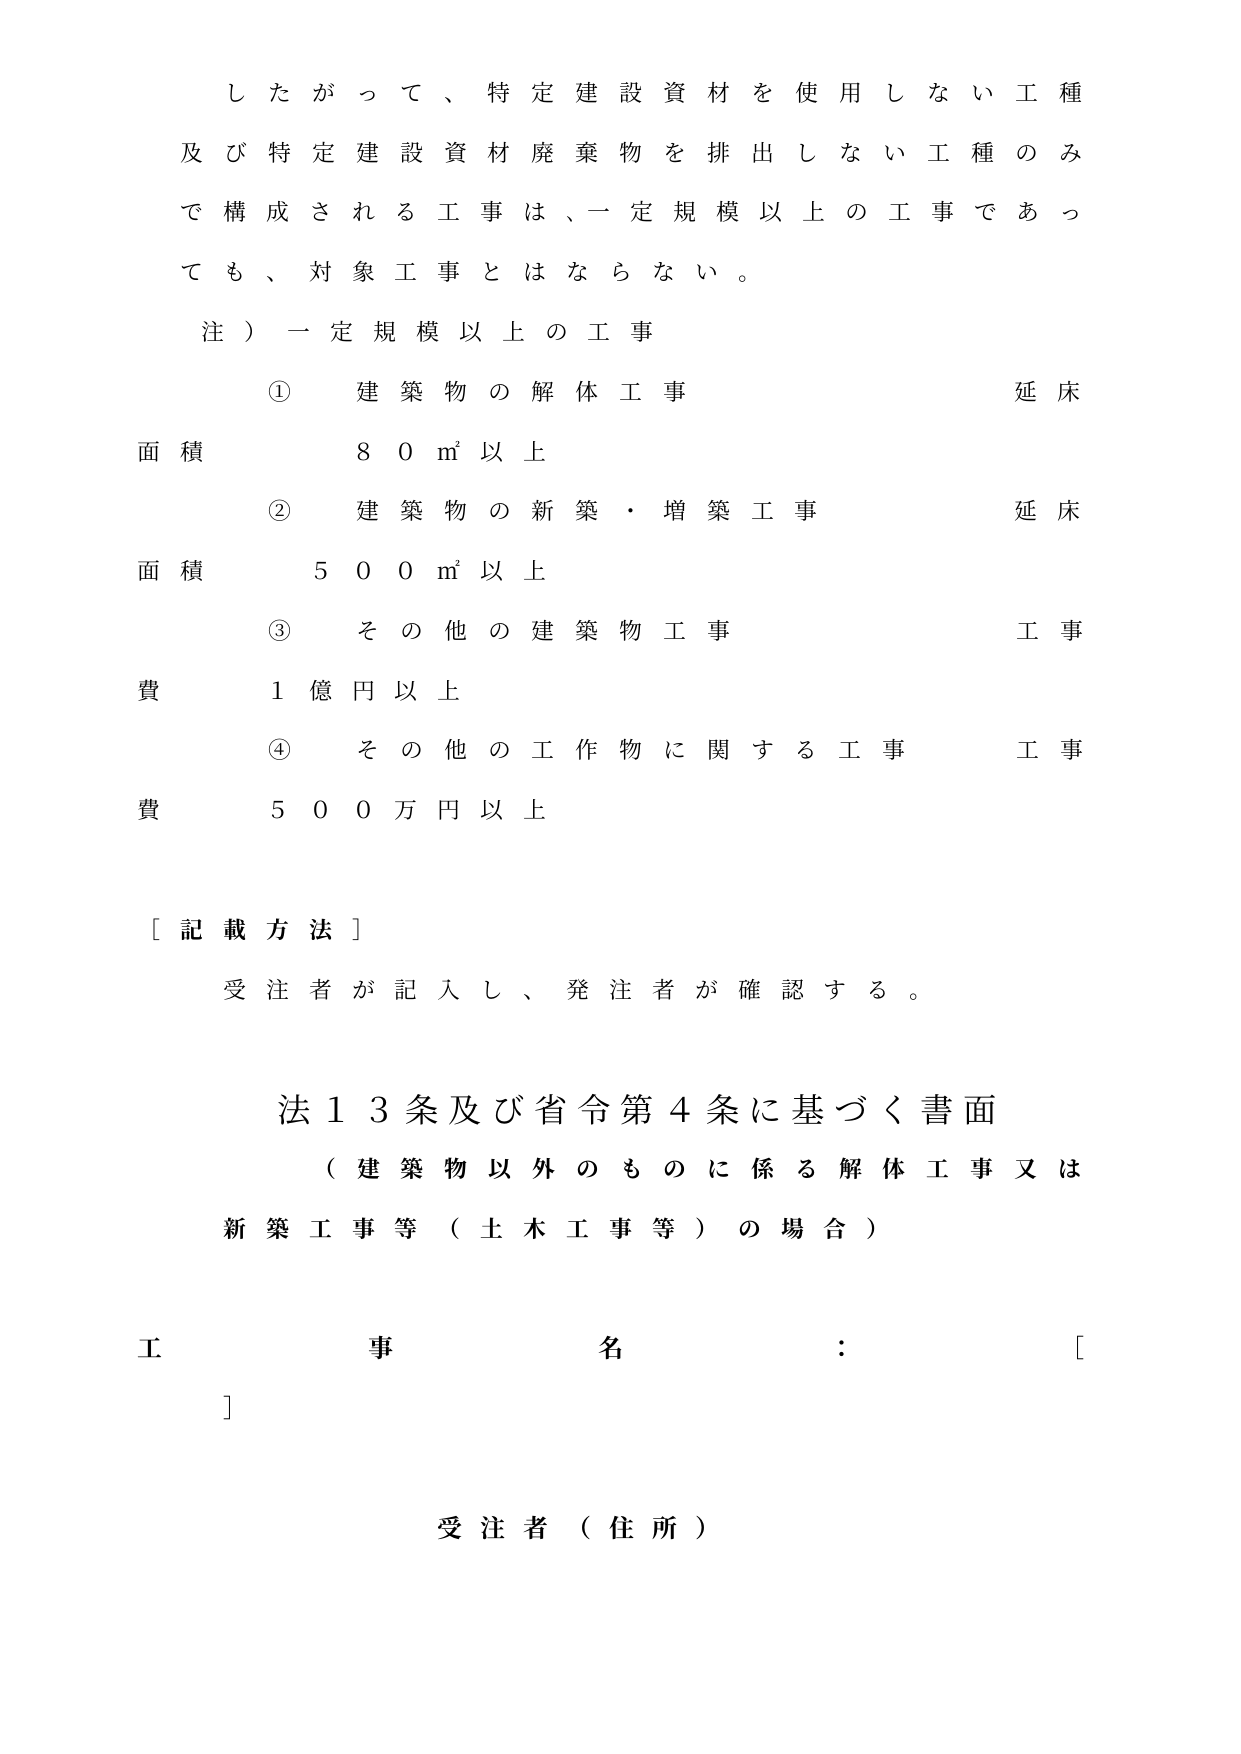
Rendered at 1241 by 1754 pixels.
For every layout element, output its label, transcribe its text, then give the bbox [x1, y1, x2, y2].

text ② 建築物の新築・増築工事 延床面積 ５００㎡以上 [137, 480, 1103, 599]
text ③ その他の建築物工事 工事費 １億円以上 [137, 599, 1103, 719]
text 受注者（住所） [137, 1496, 1103, 1556]
text ④ その他の工作物に関する工事 工事費 ５００万円以上 [137, 719, 1103, 839]
text 注）一定規模以上の工事 [137, 301, 1103, 360]
text ［記載方法］ [137, 898, 1103, 958]
text 工事名：［ ］ [137, 1317, 1103, 1437]
text ① 建築物の解体工事 延床面積 ８０㎡以上 [137, 360, 1103, 480]
text 法１３条及び省令第４条に基づく書面 [162, 1078, 1103, 1138]
text 受注者が記入し、発注者が確認する。 [137, 958, 1103, 1018]
text （建築物以外のものに係る解体工事又は新築工事等（土木工事等）の場合） [137, 1138, 1103, 1257]
text したがって、特定建設資材を使用しない工種及び特定建設資材廃棄物を排出しない工種のみで構成される工事は､一定規模以上の工事であっても、対象工事とはならない。 [170, 61, 1103, 301]
